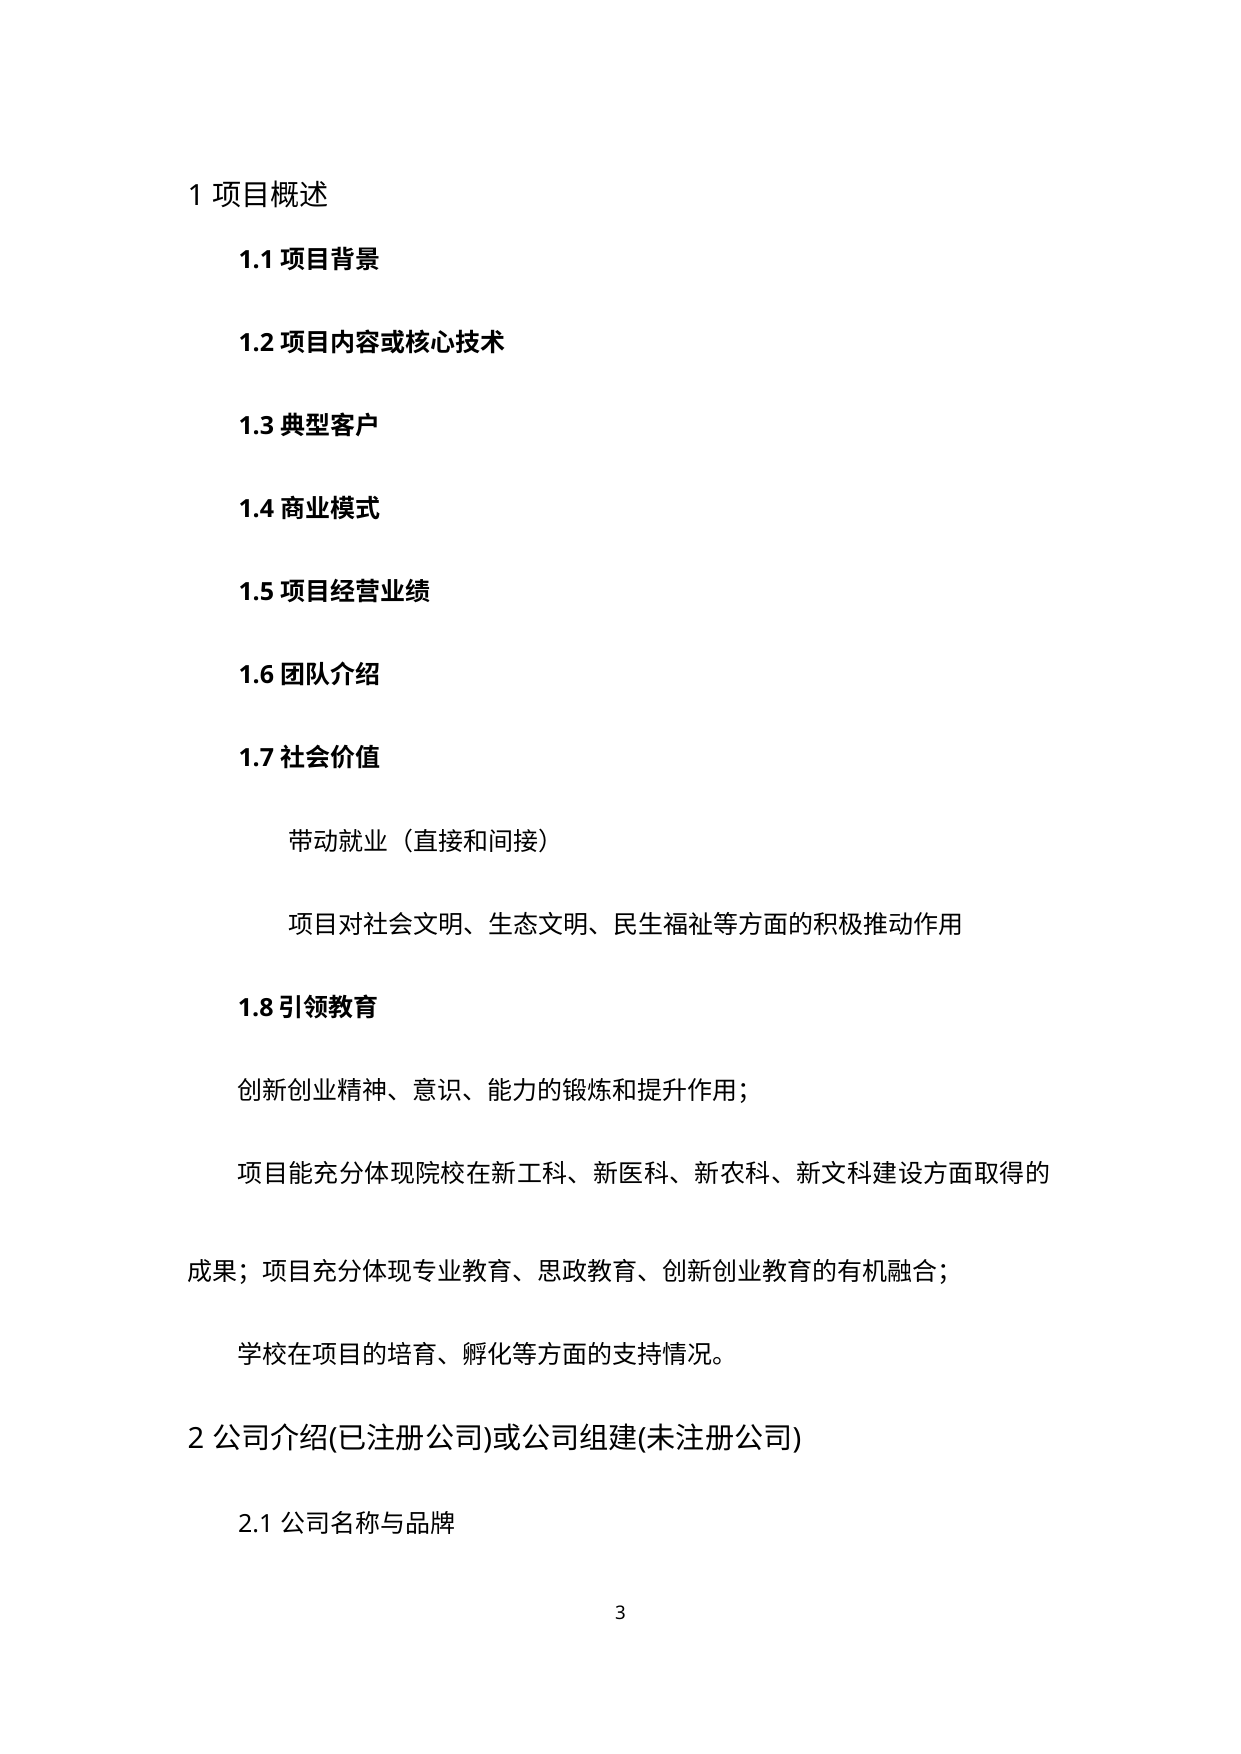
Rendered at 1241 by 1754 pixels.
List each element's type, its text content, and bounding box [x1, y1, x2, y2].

text 1.7 社会价值 [187, 723, 1053, 788]
text 2.1 公司名称与品牌 [187, 1489, 1053, 1554]
text 创新创业精神、意识、能力的锻炼和提升作用； [187, 1056, 1053, 1121]
text 2 公司介绍(已注册公司)或公司组建(未注册公司) [187, 1403, 1053, 1468]
text 1.8引领教育 [187, 973, 1053, 1038]
text 带动就业（直接和间接） [187, 807, 1053, 872]
text 学校在项目的培育、孵化等方面的支持情况。 [187, 1320, 1053, 1385]
text 1.1 项目背景 [187, 225, 1053, 290]
text 1.4 商业模式 [187, 474, 1053, 539]
text 1.5 项目经营业绩 [187, 557, 1053, 622]
text 1.2 项目内容或核心技术 [187, 308, 1053, 373]
text 1.3 典型客户 [187, 391, 1053, 456]
text 项目对社会文明、生态文明、民生福祉等方面的积极推动作用 [187, 890, 1053, 955]
text 1.6 团队介绍 [187, 640, 1053, 705]
text 项目能充分体现院校在新工科、新医科、新农科、新文科建设方面取得的成果；项目充分体现专业教育、思政教育、创新创业教育的有机融合； [187, 1139, 1053, 1302]
text 1 项目概述 [187, 160, 1053, 225]
